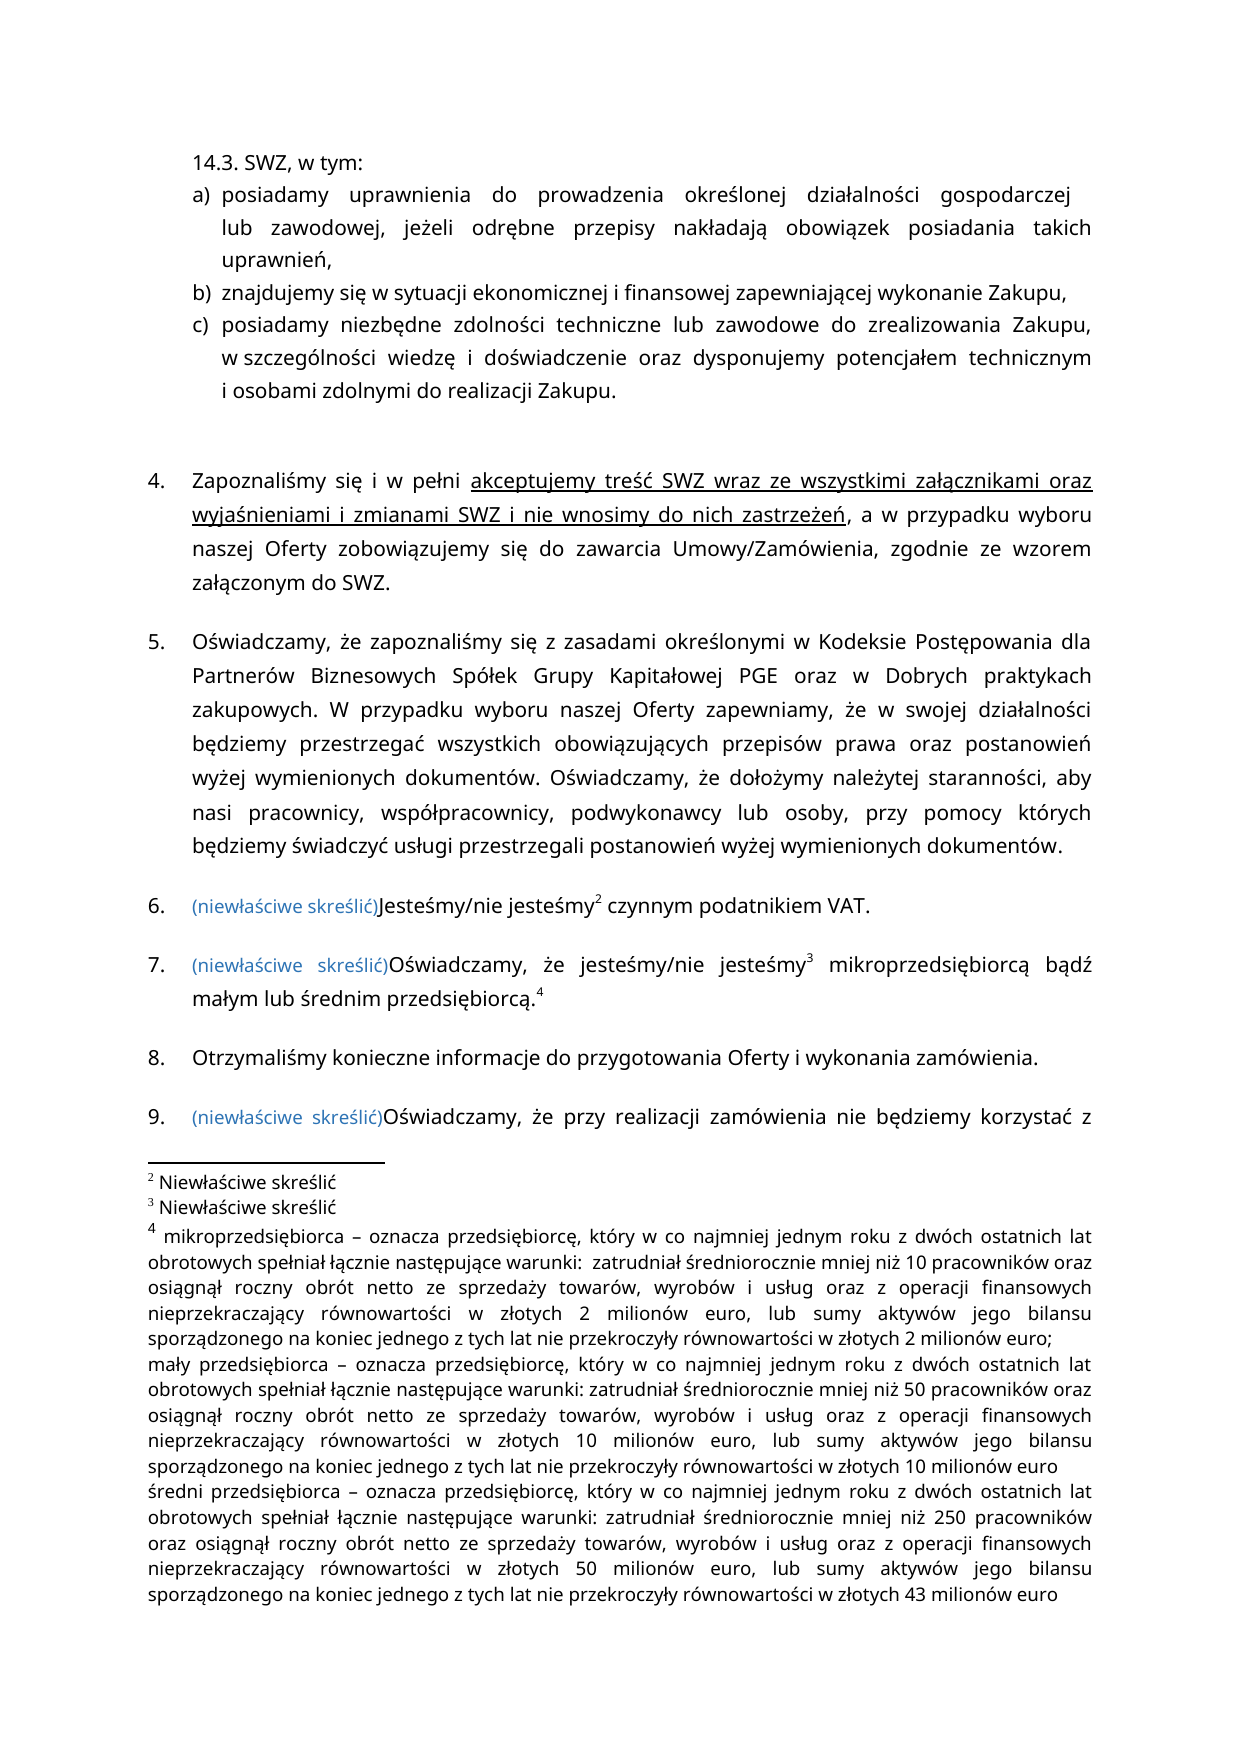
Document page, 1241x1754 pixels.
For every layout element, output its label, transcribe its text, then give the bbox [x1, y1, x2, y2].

list Oświadczamy, że zapoznaliśmy się z zasadami określonymi w Kodeksie Postępowania dla Partnerów Biznesowych Spółek Grupy Kapitałowej PGE oraz w Dobrych praktykach zakupowych. W przypadku wyboru naszej Oferty zapewniamy, że w swojej działalności będziemy przestrzegać wszystkich obowiązujących przepisów prawa oraz postanowień wyżej wymienionych dokumentów. Oświadczamy, że dołożymy należytej staranności, aby nasi pracownicy, współpracownicy, podwykonawcy lub osoby, przy pomocy których będziemy świadczyć usługi przestrzegali postanowień wyżej wymienionych dokumentów. [148, 627, 1093, 860]
list posiadamy uprawnienia do prowadzenia określonej działalności gospodarczej lub zawodowej, jeżeli odrębne przepisy nakładają obowiązek posiadania takich uprawnień, [192, 180, 1093, 274]
list (niewłaściwe skreślić)Oświadczamy, że jesteśmy/nie jesteśmy mikroprzedsiębiorcą bądź małym lub średnim przedsiębiorcą. [148, 950, 1093, 1012]
list (niewłaściwe skreślić)Oświadczamy, że przy realizacji zamówienia nie będziemy korzystać z podwykonawców / Oświadczamy, że realizację niżej wymienionych części zamówienia powierzymy podwykonawcom (o ile podwykonawcy są już znani): [148, 1102, 1093, 1130]
list Zapoznaliśmy się i w pełni akceptujemy treść SWZ wraz ze wszystkimi załącznikami oraz wyjaśnieniami i zmianami SWZ i nie wnosimy do nich zastrzeżeń, a w przypadku wyboru naszej Oferty zobowiązujemy się do zawarcia Umowy/Zamówienia, zgodnie ze wzorem załączonym do SWZ. [148, 466, 1093, 597]
list Otrzymaliśmy konieczne informacje do przygotowania Oferty i wykonania zamówienia. [148, 1043, 1093, 1071]
list posiadamy niezbędne zdolności techniczne lub zawodowe do zrealizowania Zakupu, w szczególności wiedzę i doświadczenie oraz dysponujemy potencjałem technicznym i osobami zdolnymi do realizacji Zakupu. [192, 311, 1093, 404]
list znajdujemy się w sytuacji ekonomicznej i finansowej zapewniającej wykonanie Zakupu, [192, 278, 1093, 306]
list (niewłaściwe skreślić)Jesteśmy/nie jesteśmy czynnym podatnikiem VAT. [148, 891, 1093, 919]
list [148, 148, 1093, 176]
